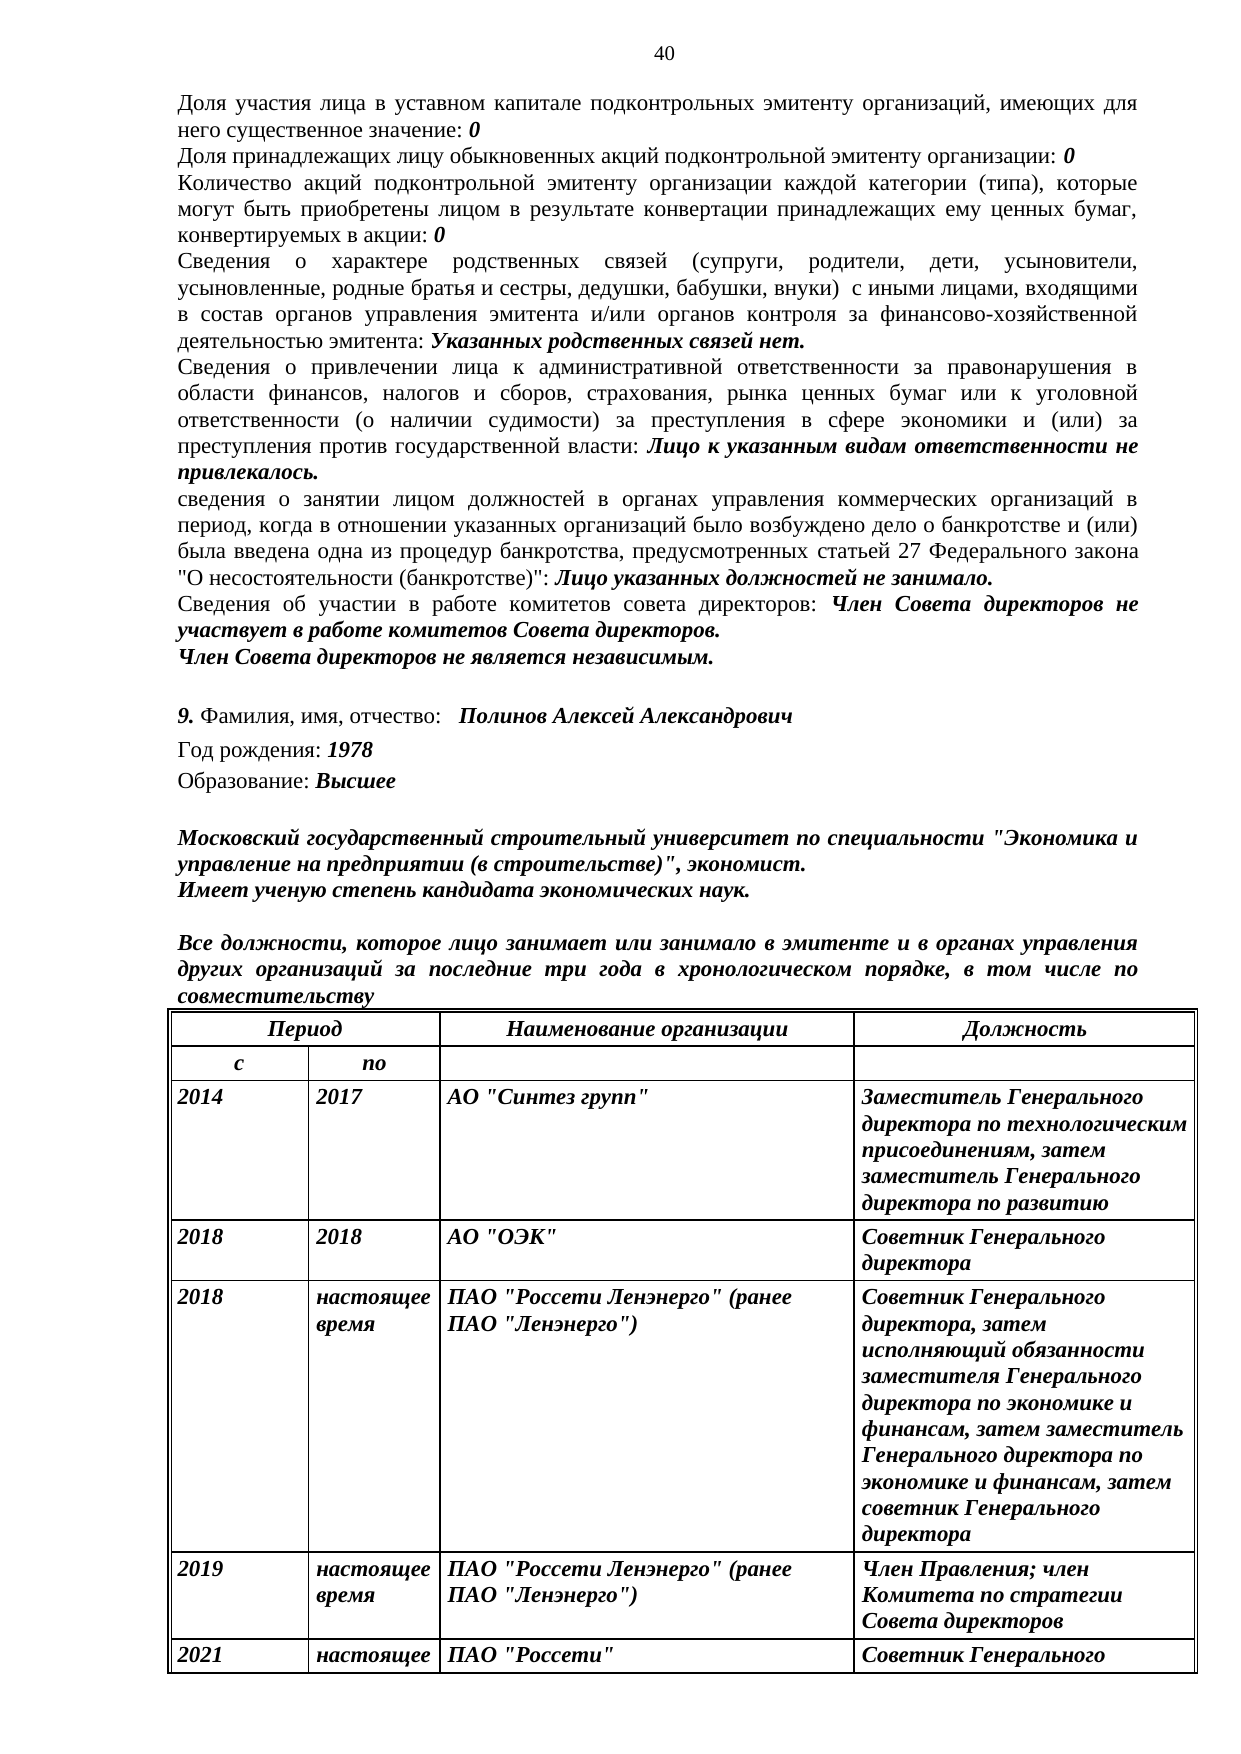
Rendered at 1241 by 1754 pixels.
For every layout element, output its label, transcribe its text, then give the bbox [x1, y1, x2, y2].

table_cell Заместитель Генерального директора по технологическим присоединениям, затем заместитель Генерального директора по развитию [855, 1081, 1194, 1219]
table_cell АО "Синтез групп" [441, 1081, 853, 1219]
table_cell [855, 1640, 1194, 1672]
table_cell Член Правления; член Комитета по стратегии Совета директоров [855, 1553, 1194, 1638]
text Год рождения: 1978 [177, 736, 1152, 763]
text Образование: Высшее [177, 767, 1152, 793]
table_cell 2018 [172, 1281, 308, 1551]
table_cell 2017 [309, 1081, 439, 1219]
table_header Период [172, 1013, 439, 1045]
text сведения о занятии лицом должностей в органах управления коммерческих организаций в период, когда в отношении указанных организаций было возбуждено дело о банкротстве и (или) была введена одна из процедур банкротства, предусмотренных статьей 27 Федерального закона "О несостоятельности (банкротстве)": Лицо указанных должностей не занимало. [177, 485, 1139, 590]
table_header Наименование организации [441, 1013, 853, 1045]
table_header Должность [855, 1013, 1194, 1045]
text Все должности, которое лицо занимает или занимало в эмитенте и в органах управления других организаций за последние три года в хронологическом порядке, в том числе по совместительству [177, 929, 1139, 1008]
text Количество акций подконтрольной эмитенту организации каждой категории (типа), которые могут быть приобретены лицом в результате конвертации принадлежащих ему ценных бумаг, конвертируемых в акции: 0 [177, 168, 1139, 248]
table_cell с [172, 1047, 308, 1079]
table_cell 2018 [172, 1221, 308, 1280]
table_cell настоящее время [309, 1553, 439, 1638]
table_cell Советник Генерального директора [855, 1221, 1194, 1280]
table_cell 2019 [172, 1553, 308, 1638]
text Член Совета директоров не является независимым. [177, 643, 1139, 669]
table_cell ПАО "Россети Ленэнерго" (ранее ПАО "Ленэнерго") [441, 1553, 853, 1638]
text Московский государственный строительный университет по специальности "Экономика и управление на предприятии (в строительстве)", экономист. [177, 824, 1139, 876]
table_cell по [309, 1047, 439, 1079]
table_cell 2014 [172, 1081, 308, 1219]
table_cell [855, 1047, 1194, 1079]
table_cell ПАО "Россети" [441, 1640, 853, 1672]
text Сведения об участии в работе комитетов совета директоров: Член Совета директоров не участвует в работе комитетов Совета директоров. [177, 590, 1139, 643]
table_cell настоящее время [309, 1640, 439, 1672]
table_cell 2021 [172, 1640, 308, 1672]
table_cell 2018 [309, 1221, 439, 1280]
text Сведения о привлечении лица к административной ответственности за правонарушения в области финансов, налогов и сборов, страхования, рынка ценных бумаг или к уголовной ответственности (о наличии судимости) за преступления в сфере экономики и (или) за преступления против государственной власти: Лицо к указанным видам ответственности не привлекалось. [177, 353, 1139, 485]
text Имеет ученую степень кандидата экономических наук. [177, 876, 1139, 903]
table_cell настоящее время [309, 1281, 439, 1551]
table_cell ПАО "Россети Ленэнерго" (ранее ПАО "Ленэнерго") [441, 1281, 853, 1551]
text Сведения о характере родственных связей (супруги, родители, дети, усыновители, усыновленные, родные братья и сестры, дедушки, бабушки, внуки) с иными лицами, входящими в состав органов управления эмитента и/или органов контроля за финансово-хозяйственной деятельностью эмитента: Указанных родственных связей нет. [177, 248, 1139, 353]
table_cell АО "ОЭК" [441, 1221, 853, 1280]
text 9. Фамилия, имя, отчество: Полинов Алексей Александрович [177, 702, 1152, 728]
text Доля принадлежащих лицу обыкновенных акций подконтрольной эмитенту организации: 0 [177, 142, 1139, 168]
text Доля участия лица в уставном капитале подконтрольных эмитенту организаций, имеющих для него существенное значение: 0 [177, 89, 1139, 142]
table_cell Советник Генерального директора, затем исполняющий обязанности заместителя Генерального директора по экономике и финансам, затем заместитель Генерального директора по экономике и финансам, затем советник Генерального директора [855, 1281, 1194, 1551]
table_cell [441, 1047, 853, 1079]
